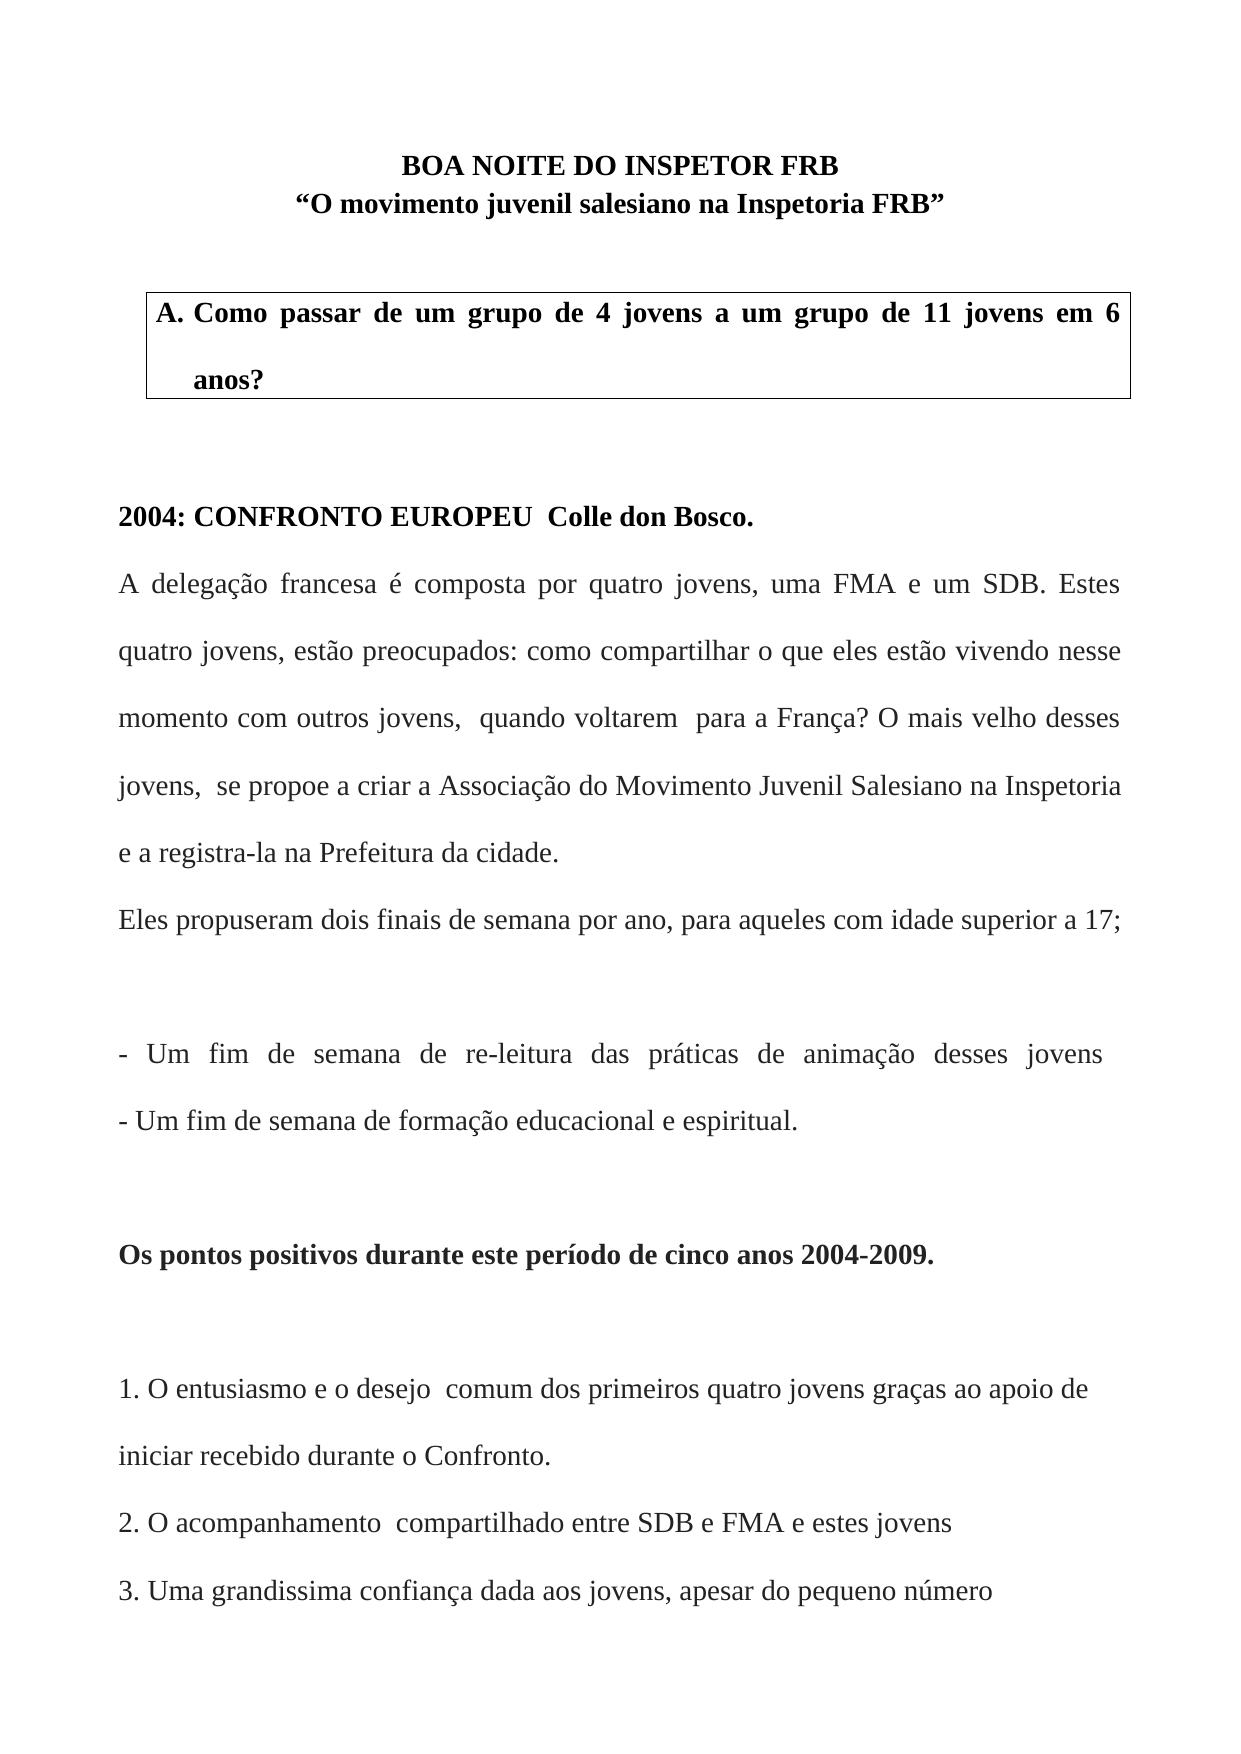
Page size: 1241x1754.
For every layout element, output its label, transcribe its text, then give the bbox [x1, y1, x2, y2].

text Eles propuseram dois finais de semana por ano, para aqueles com idade superior a 17; - Um fim de semana de re-leitura das práticas de animação desses jovens - Um fim de semana de formação educacional e espiritual. [118, 902, 1122, 1137]
text 2004: CONFRONTO EUROPEU Colle don Bosco. [118, 499, 1122, 533]
text A delegação francesa é composta por quatro jovens, uma FMA e um SDB. Estes quatro jovens, estão preocupados: como compartilhar o que eles estão vivendo nesse momento com outros jovens, quando voltarem para a França? O mais velho desses jovens, se propoe a criar a Associação do Movimento Juvenil Salesiano na Inspetoria e a registra-la na Prefeitura da cidade. [118, 566, 1122, 868]
text 1. O entusiasmo e o desejo comum dos primeiros quatro jovens graças ao apoio de iniciar recebido durante o Confronto. 2. O acompanhamento compartilhado entre SDB e FMA e estes jovens 3. Uma grandissima confiança dada aos jovens, apesar do pequeno número [118, 1304, 1122, 1606]
text “O movimento juvenil salesiano na Inspetoria FRB” [118, 186, 1122, 220]
text Os pontos positivos durante este período de cinco anos 2004-2009. [118, 1170, 1122, 1271]
text BOA NOITE DO INSPETOR FRB [118, 148, 1122, 181]
list Como passar de um grupo de 4 jovens a um grupo de 11 jovens em 6 anos? [147, 293, 1130, 398]
